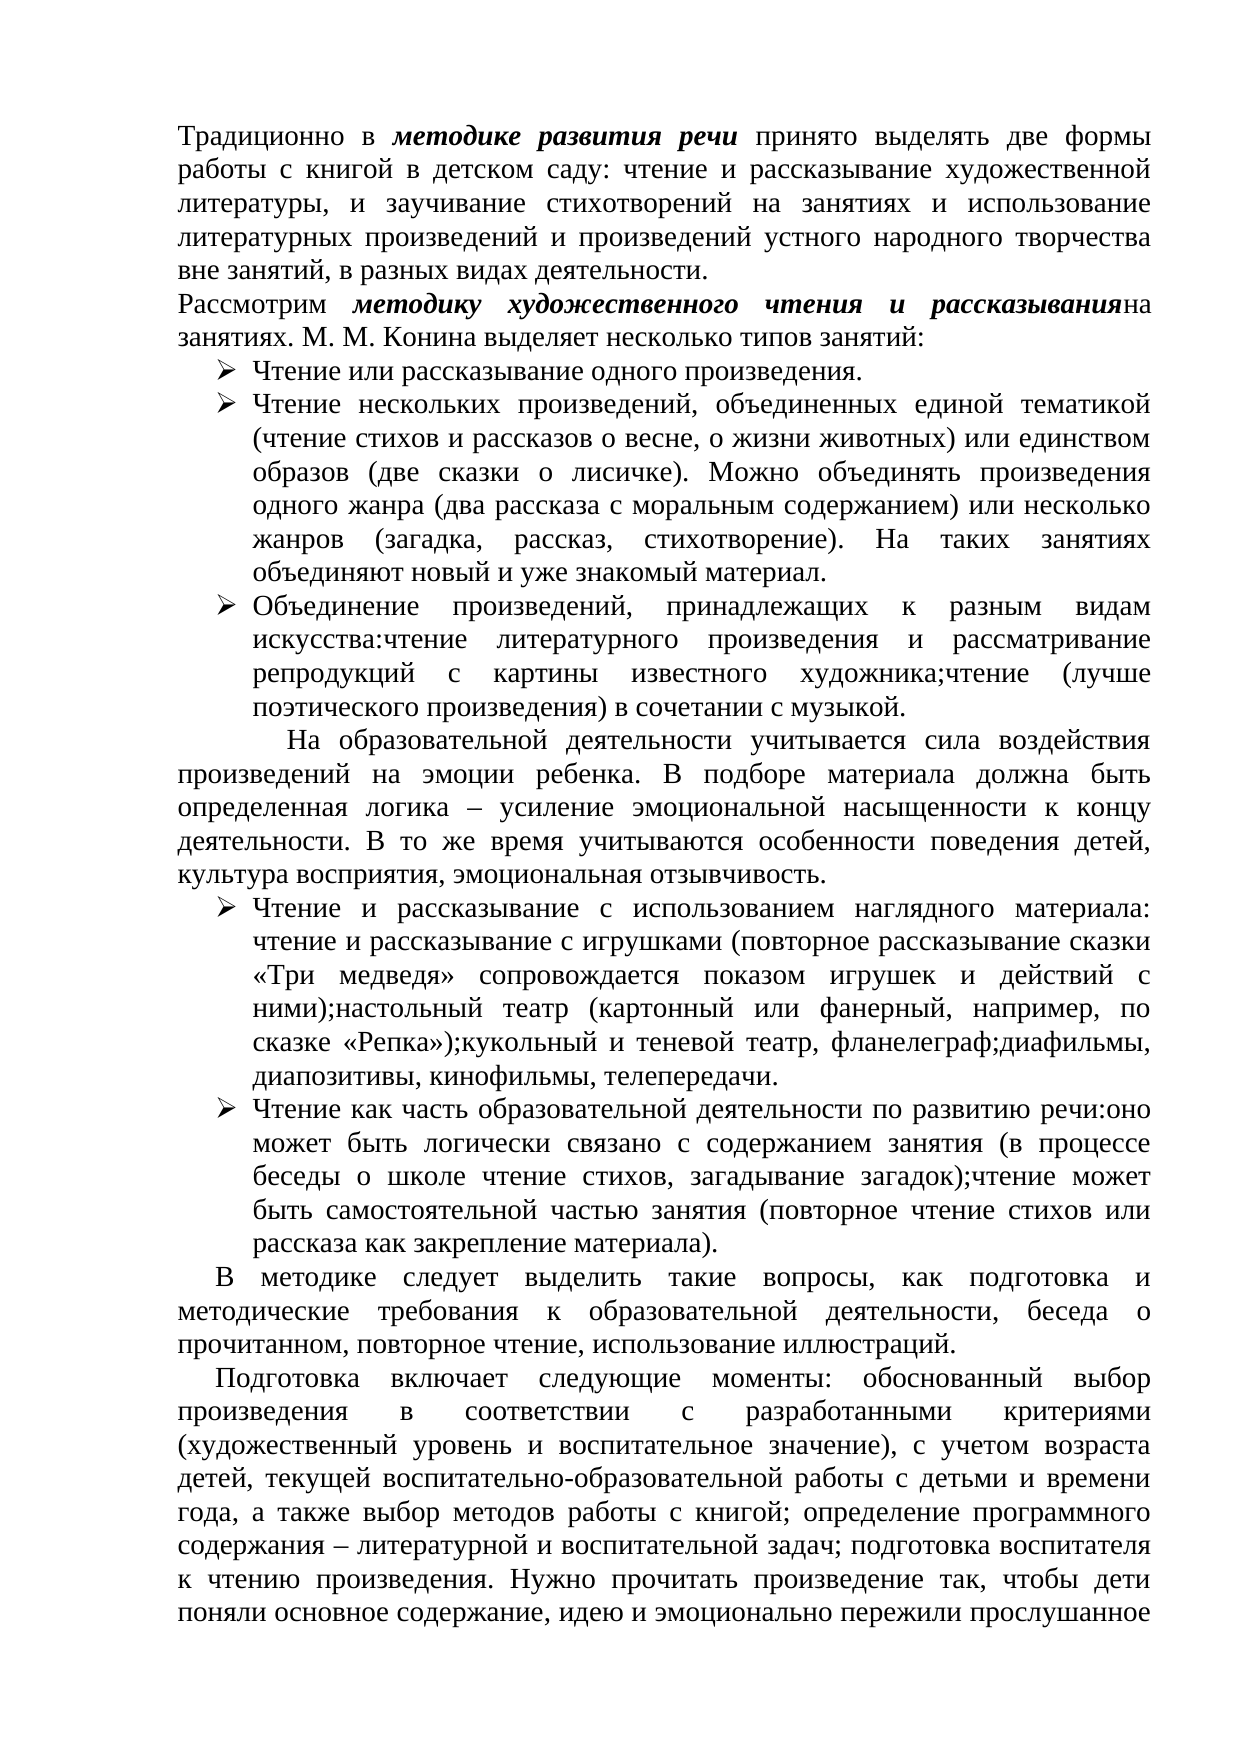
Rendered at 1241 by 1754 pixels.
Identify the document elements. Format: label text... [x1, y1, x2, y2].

list Чтение нескольких произведений, объединенных единой тематикой (чтение стихов и рассказов о весне, о жизни животных) или единством образов (две сказки о лисичке). Можно объединять произведения одного жанра (два рассказа с моральным содержанием) или несколько жанров (загадка, рассказ, стихотворение). На таких занятиях объединяют новый и уже знакомый материал. [215, 387, 1152, 588]
list Чтение как часть образовательной деятельности по развитию речи:оно может быть логически связано с содержанием занятия (в процессе беседы о школе чтение стихов, загадывание загадок);чтение может быть самостоятельной частью занятия (повторное чтение стихов или рассказа как закрепление материала). [215, 1091, 1152, 1259]
list Чтение или рассказывание одного произведения. [215, 353, 1152, 387]
text Рассмотрим методику художественного чтения и рассказыванияна занятиях. М. М. Конина выделяет несколько типов занятий: [177, 286, 1152, 353]
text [177, 1360, 1152, 1628]
text Традиционно в методике развития речи принято выделять две формы работы с книгой в детском саду: чтение и рассказывание художественной литературы, и заучивание стихотворений на занятиях и использование литературных произведений и произведений устного народного творчества вне занятий, в разных видах деятельности. [177, 118, 1152, 286]
list Объединение произведений, принадлежащих к разным видам искусства:чтение литературного произведения и рассматривание репродукций с картины известного художника;чтение (лучше поэтического произведения) в сочетании с музыкой. [215, 588, 1152, 722]
list Чтение и рассказывание с использованием наглядного материала: чтение и рассказывание с игрушками (повторное рассказывание сказки «Три медведя» сопровождается показом игрушек и действий с ними);настольный театр (картонный или фанерный, например, по сказке «Репка»);кукольный и теневой театр, фланелеграф;диафильмы, диапозитивы, кинофильмы, телепередачи. [215, 890, 1152, 1091]
text На образовательной деятельности учитывается сила воздействия произведений на эмоции ребенка. В подборе материала должна быть определенная логика – усиление эмоциональной насыщенности к концу деятельности. В то же время учитываются особенности поведения детей, культура восприятия, эмоциональная отзывчивость. [177, 722, 1152, 890]
text В методике следует выделить такие вопросы, как подготовка и методические требования к образовательной деятельности, беседа о прочитанном, повторное чтение, использование иллюстраций. [177, 1259, 1152, 1360]
